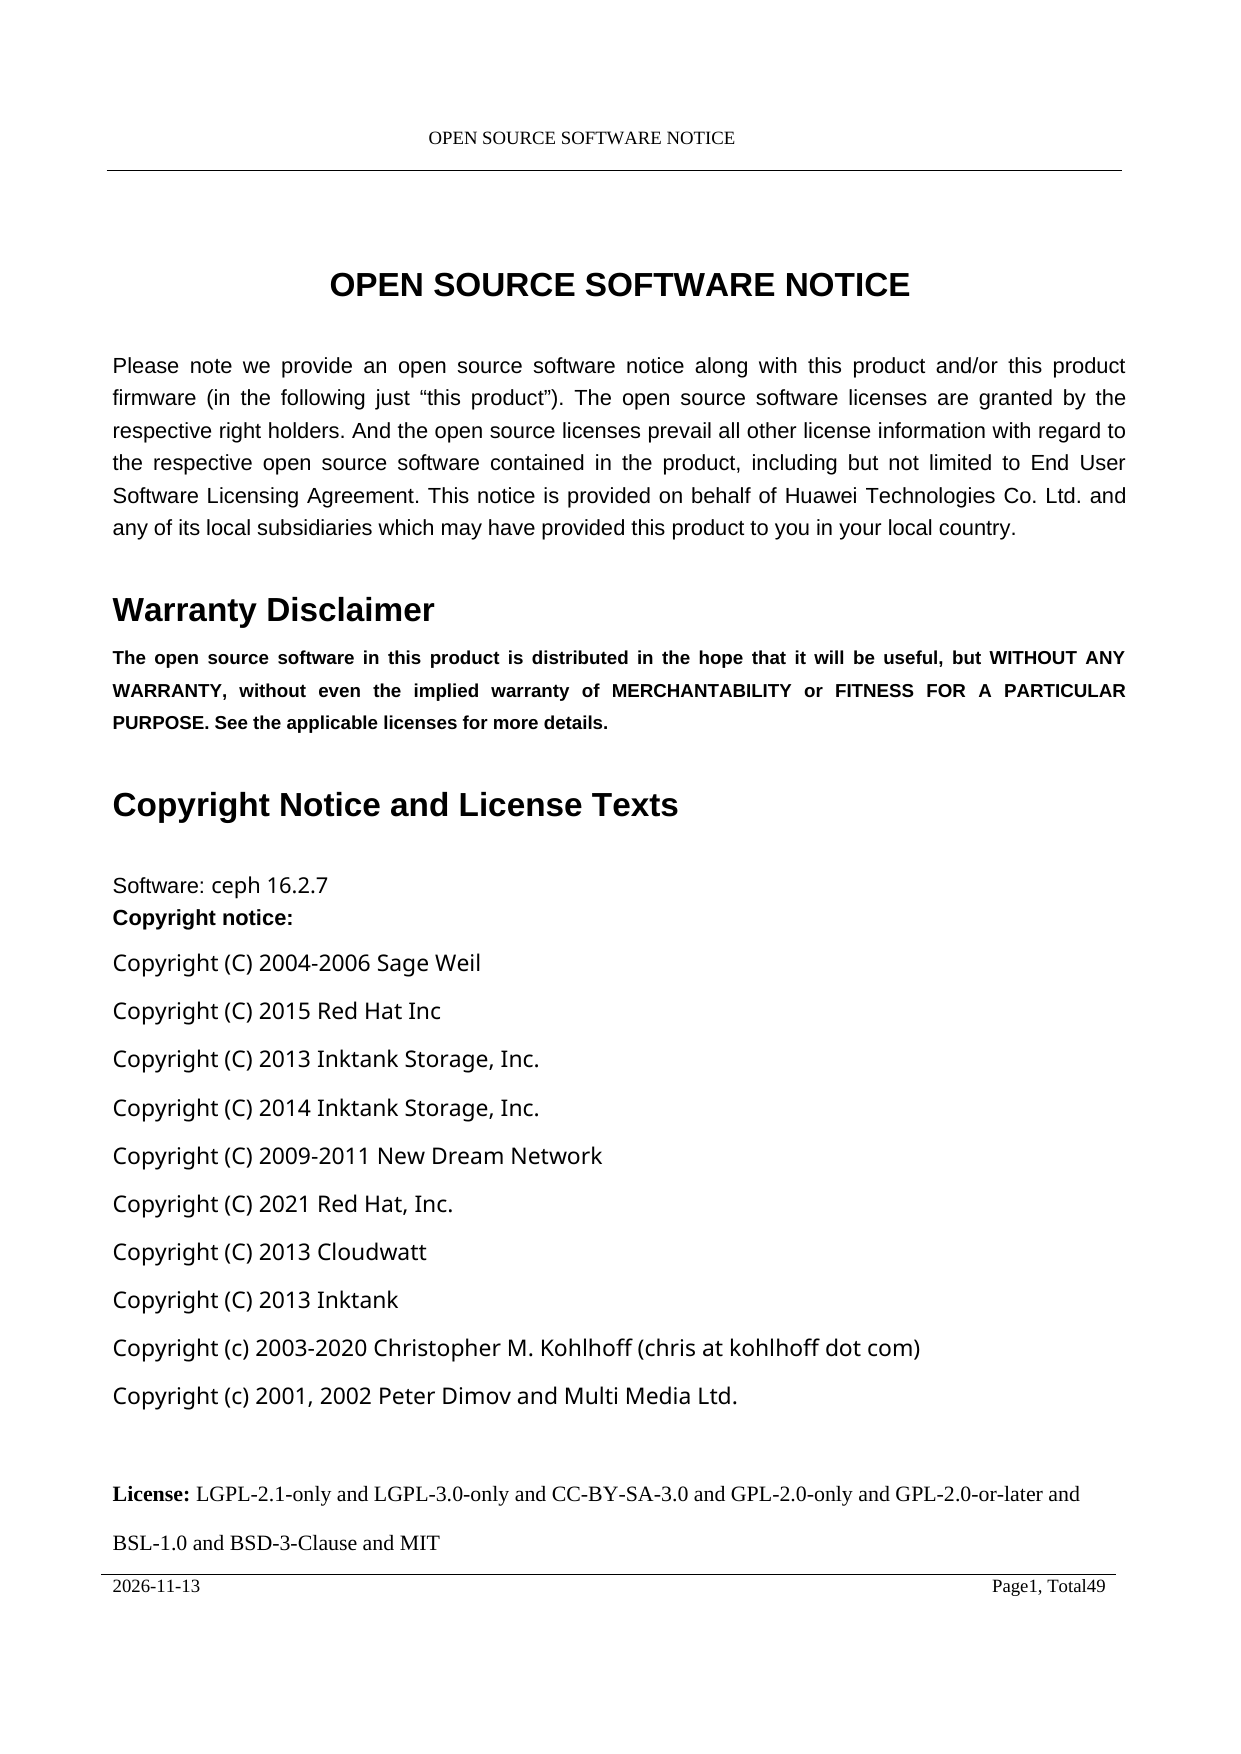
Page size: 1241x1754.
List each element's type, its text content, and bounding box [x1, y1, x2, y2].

text Copyright (C) 2021 Red Hat, Inc. [112, 1187, 1128, 1220]
text Copyright (C) 2009-2011 New Dream Network [112, 1139, 1128, 1172]
text Copyright (C) 2014 Inktank Storage, Inc. [112, 1091, 1128, 1123]
text Copyright (c) 2003-2020 Christopher M. Kohlhoff (chris at kohlhoff dot com) [112, 1332, 1128, 1364]
text Copyright Notice and License Texts [112, 771, 1128, 836]
text Copyright (c) 2001, 2002 Peter Dimov and Multi Media Ltd. [112, 1380, 1128, 1461]
text Copyright (C) 2013 Cloudwatt [112, 1235, 1128, 1268]
text Please note we provide an open source software notice along with this product and/or this product firmware (in the following just “this product”). The open source software licenses are granted by the respective right holders. And the open source licenses prevail all other license information with regard to the respective open source software contained in the product, including but not limited to End User Software Licensing Agreement. This notice is provided on behalf of Huawei Technologies Co. Ltd. and any of its local subsidiaries which may have provided this product to you in your local country. [112, 349, 1128, 544]
text OPEN SOURCE SOFTWARE NOTICE [112, 251, 1128, 316]
text License: LGPL-2.1-only and LGPL-3.0-only and CC-BY-SA-3.0 and GPL-2.0-only and GPL-2.0-or-later and BSL-1.0 and BSD-3-Clause and MIT [112, 1477, 1128, 1558]
text Warranty Disclaimer [112, 576, 1128, 641]
text Copyright (C) 2004-2006 Sage Weil [112, 947, 1128, 979]
text Copyright (C) 2013 Inktank [112, 1283, 1128, 1316]
text Copyright (C) 2013 Inktank Storage, Inc. [112, 1043, 1128, 1075]
text Copyright (C) 2015 Red Hat Inc [112, 995, 1128, 1027]
text The open source software in this product is distributed in the hope that it will be useful, but WITHOUT ANY WARRANTY, without even the implied warranty of MERCHANTABILITY or FITNESS FOR A PARTICULAR PURPOSE. See the applicable licenses for more details. [112, 641, 1128, 739]
text Copyright notice: [112, 901, 1128, 934]
text Software: ceph 16.2.7 [112, 869, 1128, 901]
